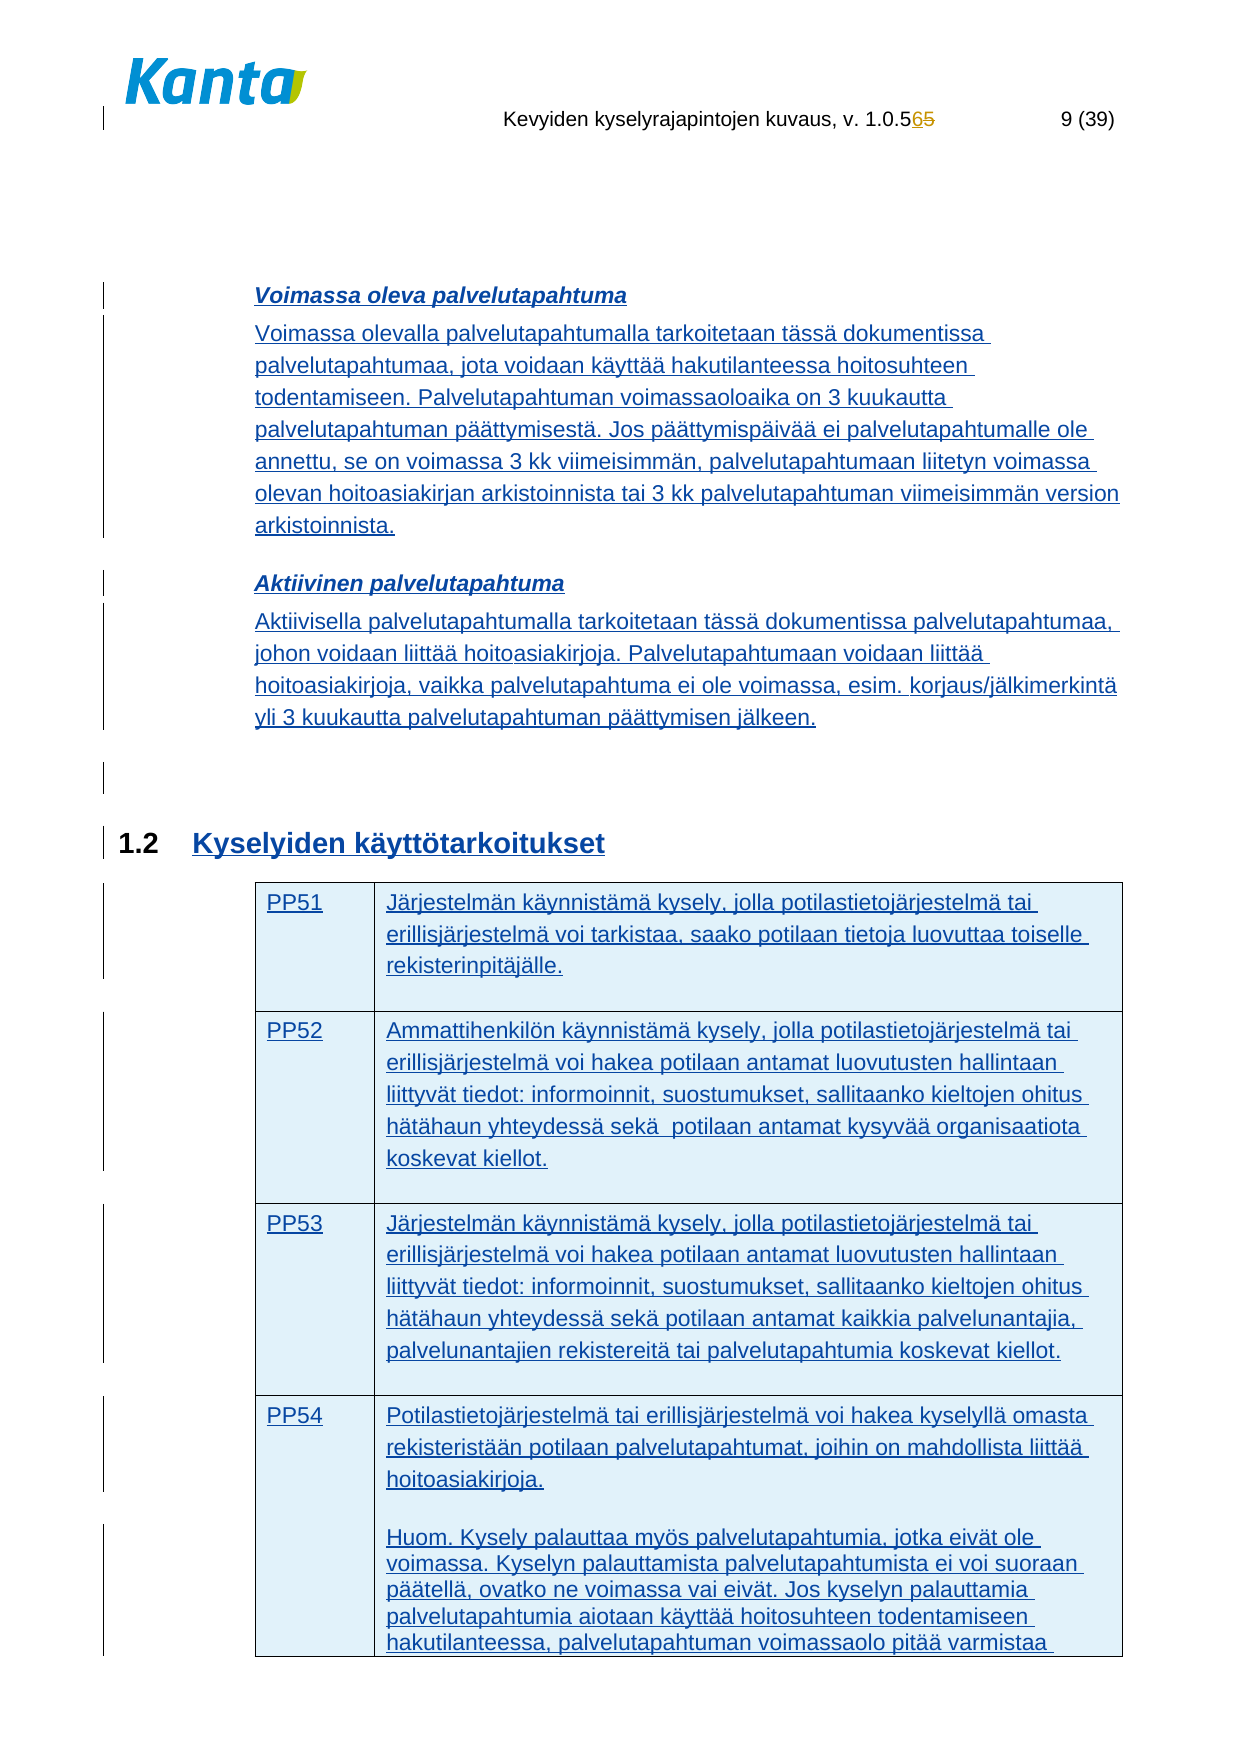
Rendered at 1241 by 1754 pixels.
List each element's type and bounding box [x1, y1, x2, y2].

picture [125, 58, 132, 97]
picture [271, 77, 283, 95]
picture [141, 58, 155, 75]
picture [173, 77, 185, 95]
picture [125, 58, 308, 105]
